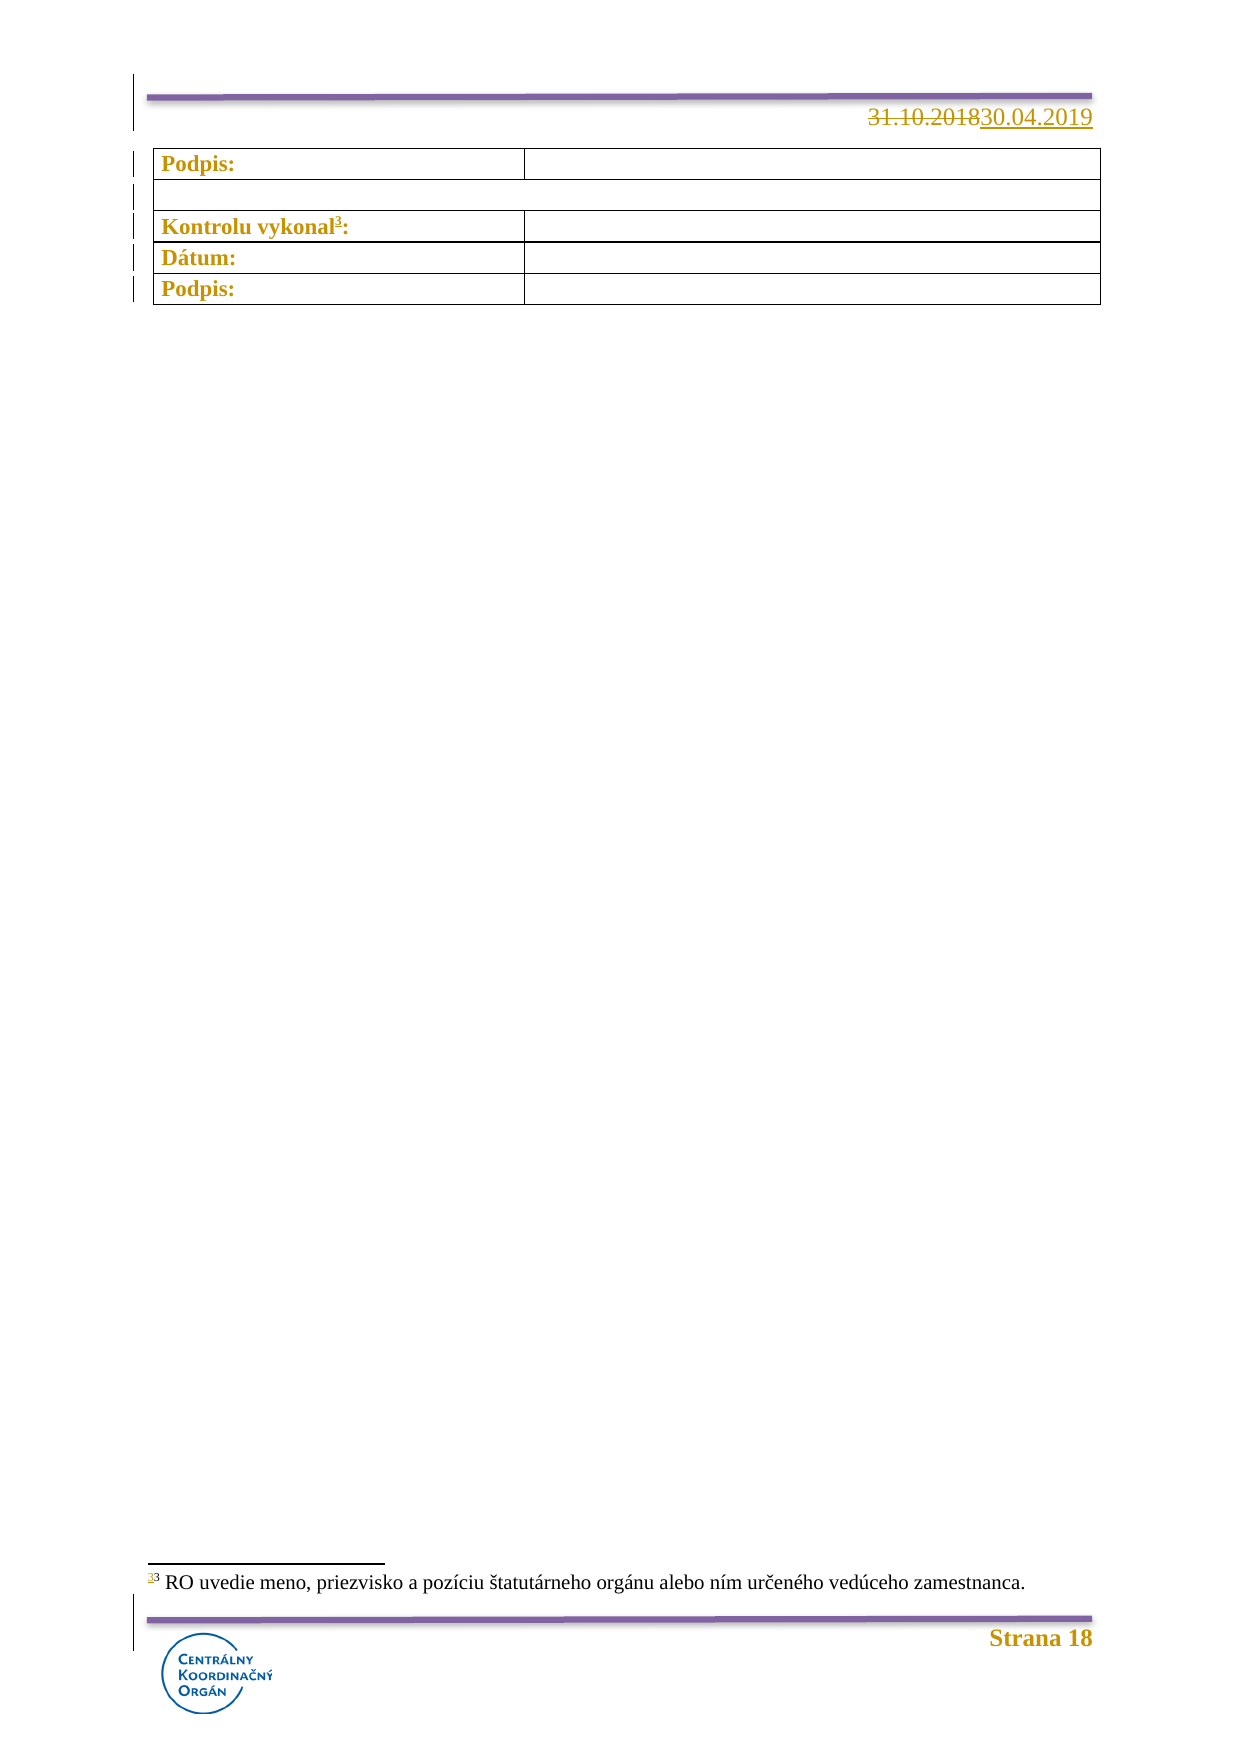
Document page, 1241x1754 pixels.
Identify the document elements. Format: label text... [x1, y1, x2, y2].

table_cell [525, 243, 1100, 273]
table_cell Podpis: [154, 149, 524, 179]
table_cell [525, 211, 1100, 241]
table_cell Dátum: [154, 243, 524, 273]
picture [159, 1631, 272, 1713]
table_cell Kontrolu vykonal: [154, 211, 524, 241]
table_cell [525, 149, 1100, 179]
table_cell Podpis: [154, 274, 524, 304]
table_cell [525, 274, 1100, 304]
table_cell [154, 180, 1100, 210]
